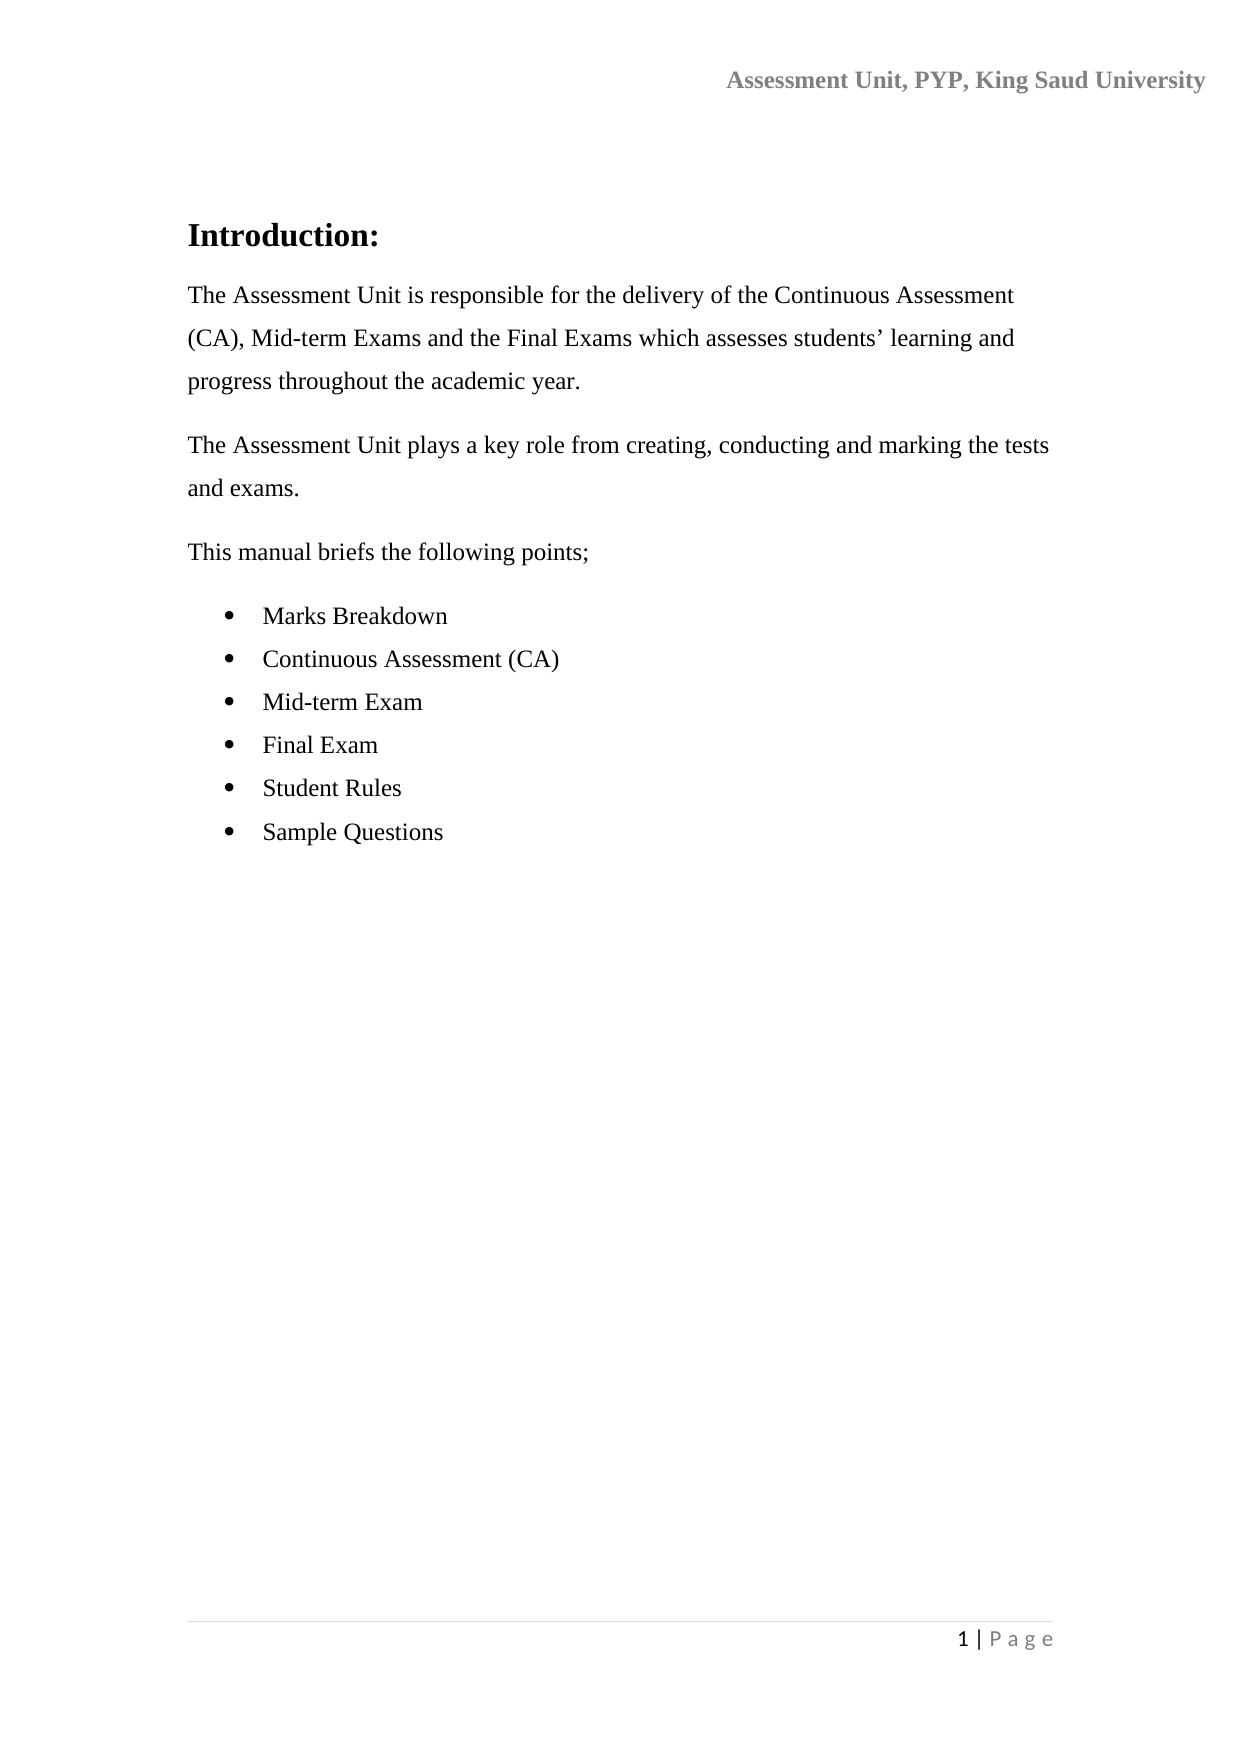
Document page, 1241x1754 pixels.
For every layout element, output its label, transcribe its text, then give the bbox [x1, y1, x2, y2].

list Continuous Assessment (CA) [225, 644, 1053, 673]
list Sample Questions [225, 817, 1053, 845]
text The Assessment Unit is responsible for the delivery of the Continuous Assessment (CA), Mid-term Exams and the Final Exams which assesses students’ learning and progress throughout the academic year. [187, 280, 1053, 395]
text The Assessment Unit plays a key role from creating, conducting and marking the tests and exams. [187, 430, 1053, 502]
list Marks Breakdown [225, 601, 1053, 630]
list Mid-term Exam [225, 687, 1053, 716]
list Student Rules [225, 773, 1053, 802]
text Introduction: [187, 215, 1053, 253]
text This manual briefs the following points; [187, 537, 1053, 566]
list Final Exam [225, 730, 1053, 759]
